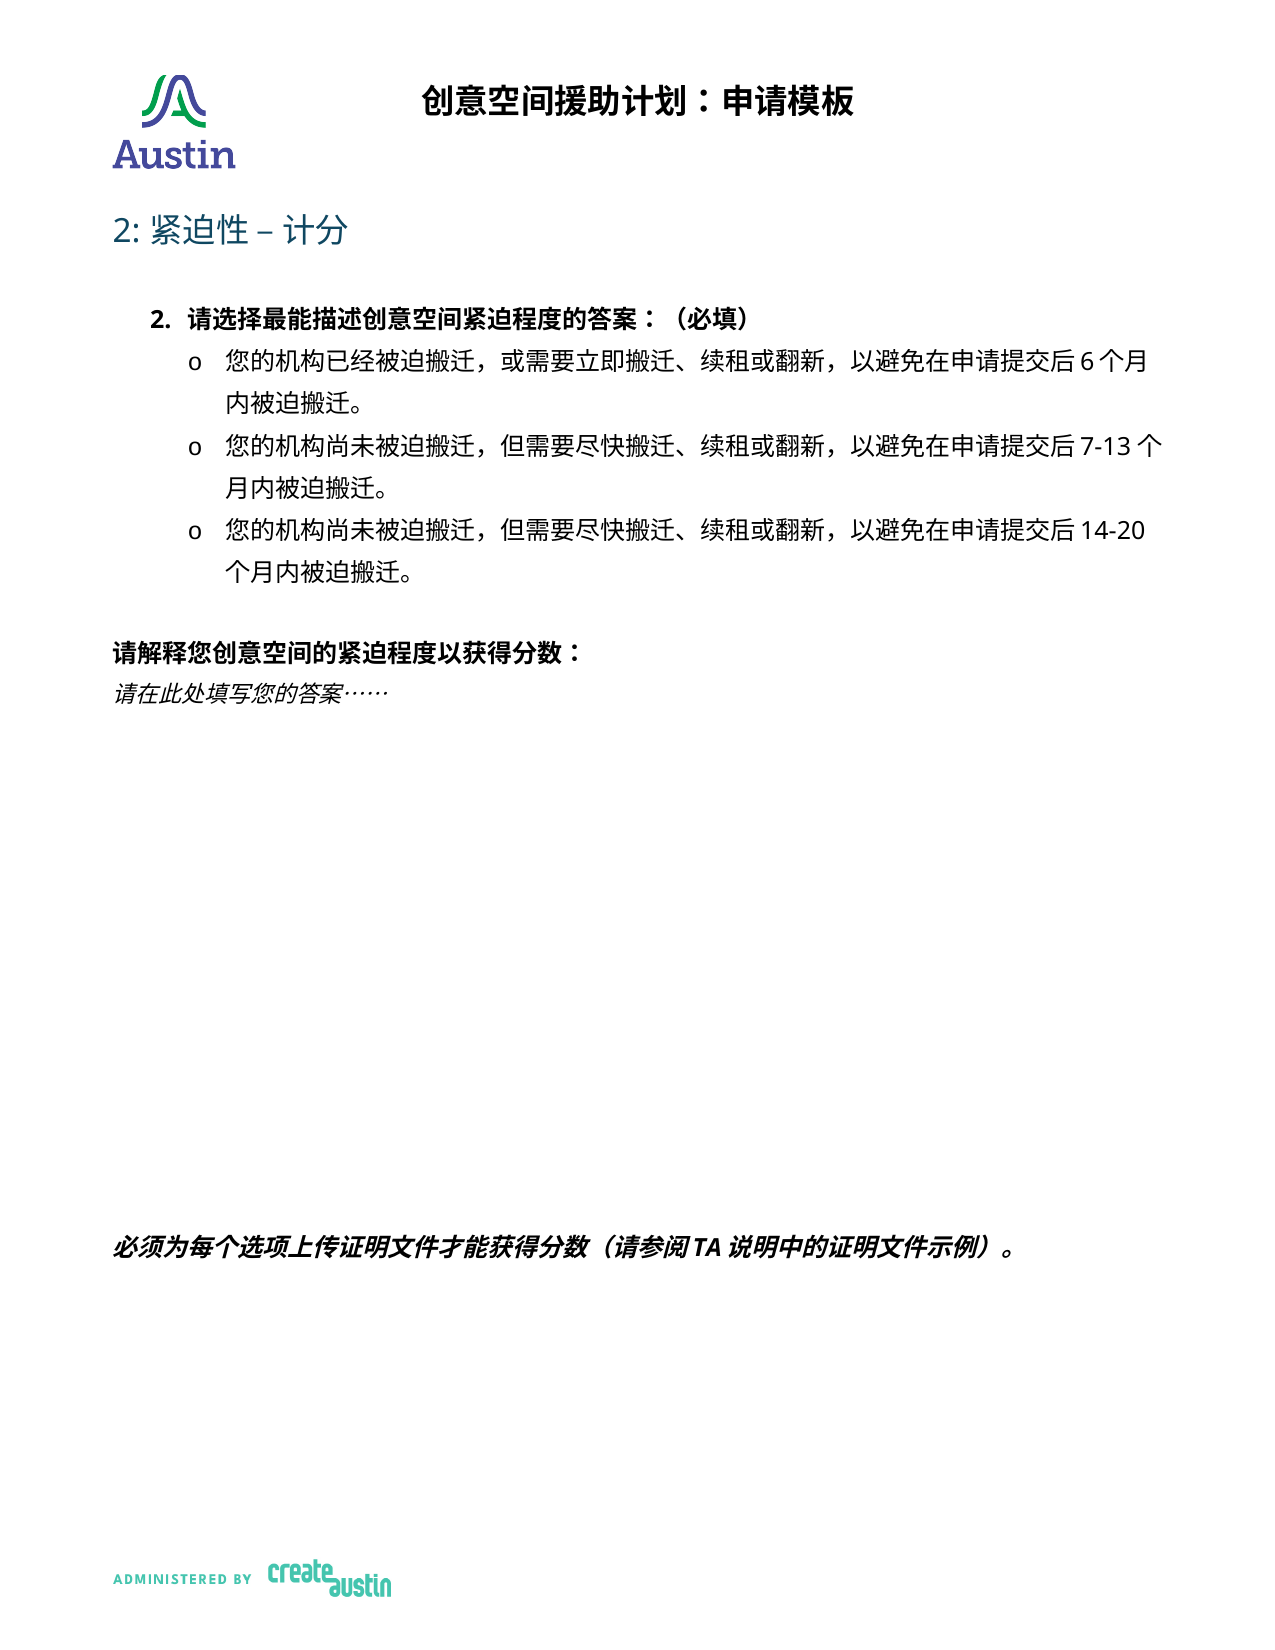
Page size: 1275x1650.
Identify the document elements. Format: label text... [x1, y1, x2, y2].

subtitle 2: 紧迫性 – 计分 [112, 204, 1162, 253]
list 您的机构已经被迫搬迁，或需要立即搬迁、续租或翻新，以避免在申请提交后6个月内被迫搬迁。 [187, 342, 1162, 420]
picture [0, 1541, 1275, 1616]
list 请选择最能描述创意空间紧迫程度的答案：（必填） [150, 300, 1162, 336]
picture [112, 75, 236, 169]
list 您的机构尚未被迫搬迁，但需要尽快搬迁、续租或翻新，以避免在申请提交后14-20 个月内被迫搬迁。 [187, 510, 1162, 588]
text 请在此处填写您的答案…… [112, 676, 1162, 709]
text 请解释您创意空间的紧迫程度以获得分数： [112, 634, 1162, 670]
list 您的机构尚未被迫搬迁，但需要尽快搬迁、续租或翻新，以避免在申请提交后7-13 个月内被迫搬迁。 [187, 426, 1162, 504]
text 必须为每个选项上传证明文件才能获得分数（请参阅TA说明中的证明文件示例）。 [112, 1227, 1162, 1264]
